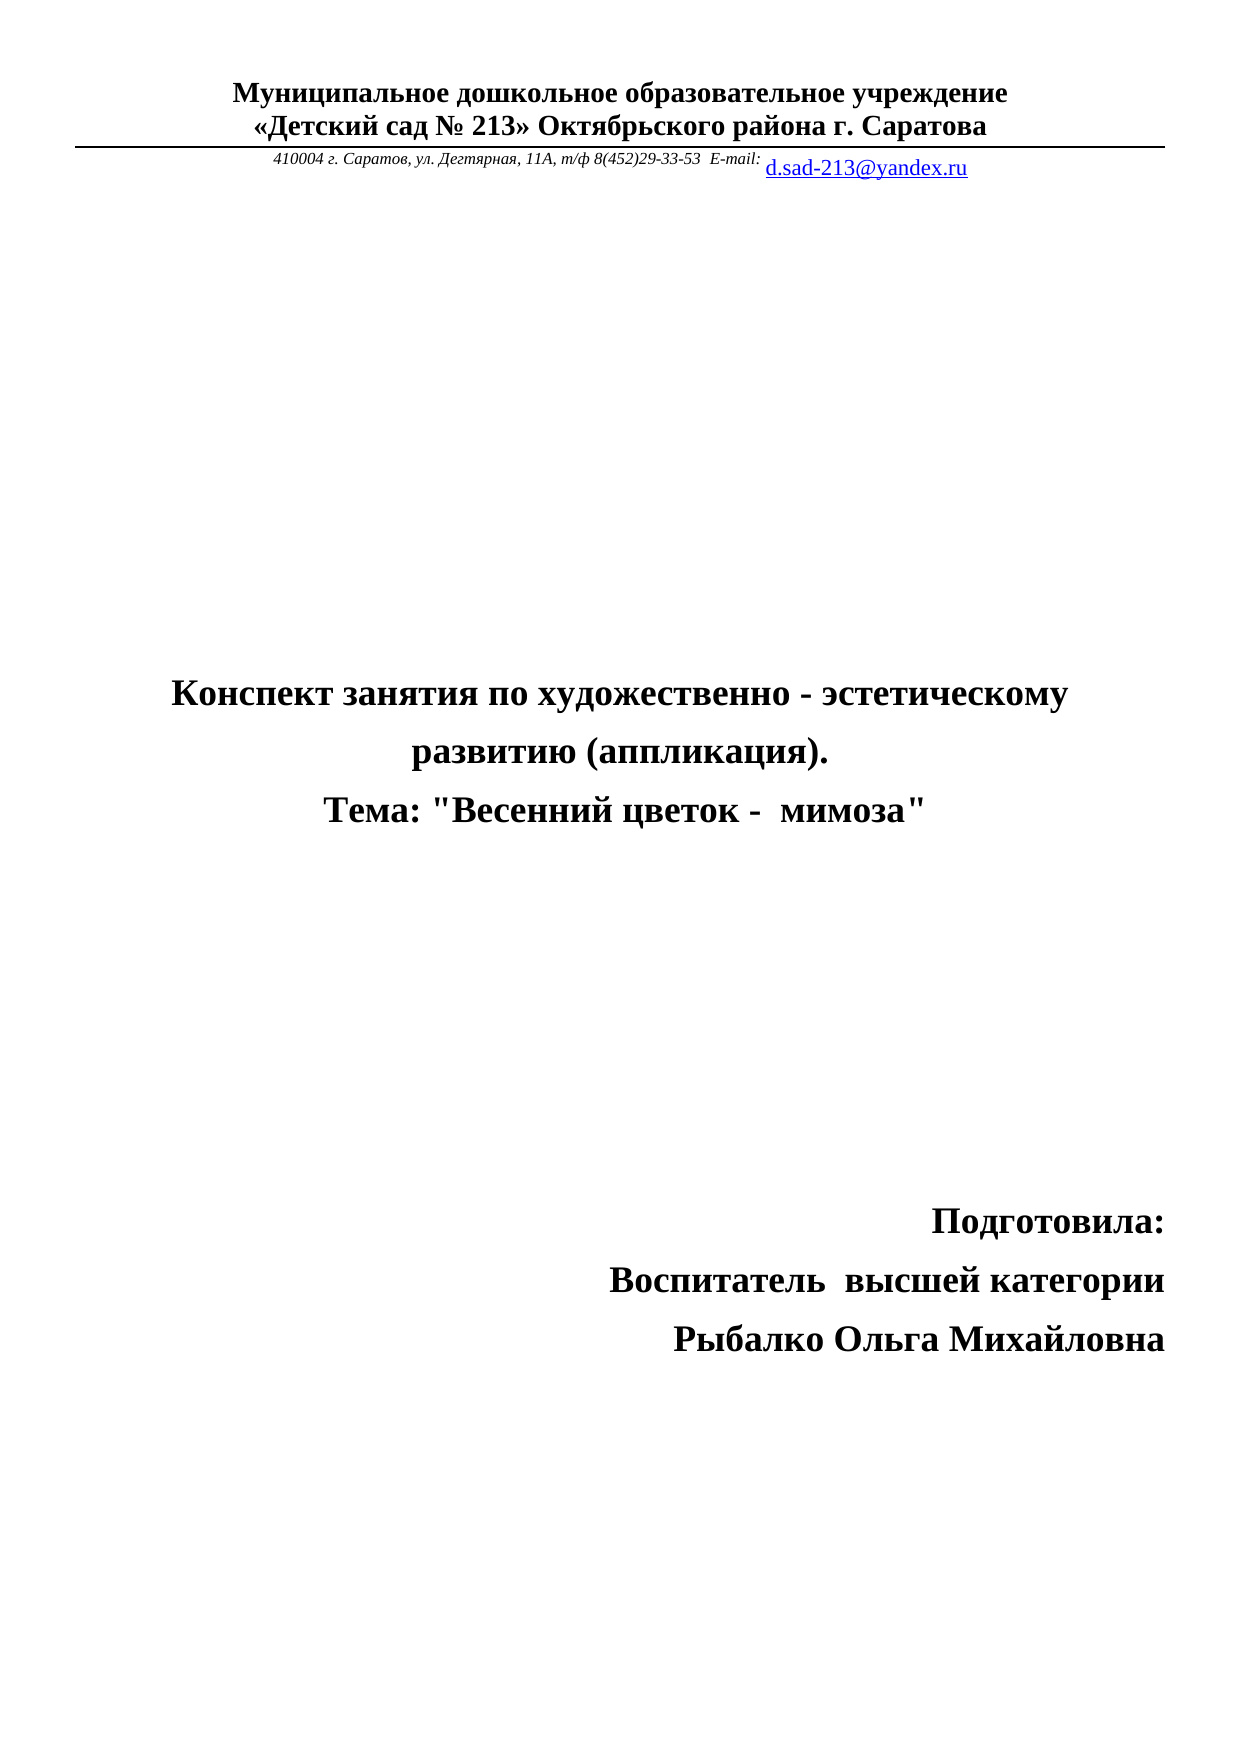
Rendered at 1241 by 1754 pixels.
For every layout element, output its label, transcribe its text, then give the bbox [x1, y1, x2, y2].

text Рыбалко Ольга Михайловна [75, 1316, 1165, 1359]
text Тема: "Весенний цветок - мимоза" [75, 788, 1165, 831]
text Воспитатель высшей категории [75, 1258, 1165, 1301]
text 410004 г. Саратов, ул. Дегтярная, 11А, т/ф 8(452)29-33-53 E-mail: d.sad-213@yandex.ru [75, 148, 1165, 182]
text Конспект занятия по художественно - эстетическому [75, 670, 1165, 713]
text Муниципальное дошкольное образовательное учреждение [75, 75, 1165, 108]
text «Детский сад № 213» Октябрьского района г. Саратова [75, 108, 1165, 146]
text Подготовила: [75, 1199, 1165, 1242]
text развитию (аппликация). [75, 729, 1165, 772]
